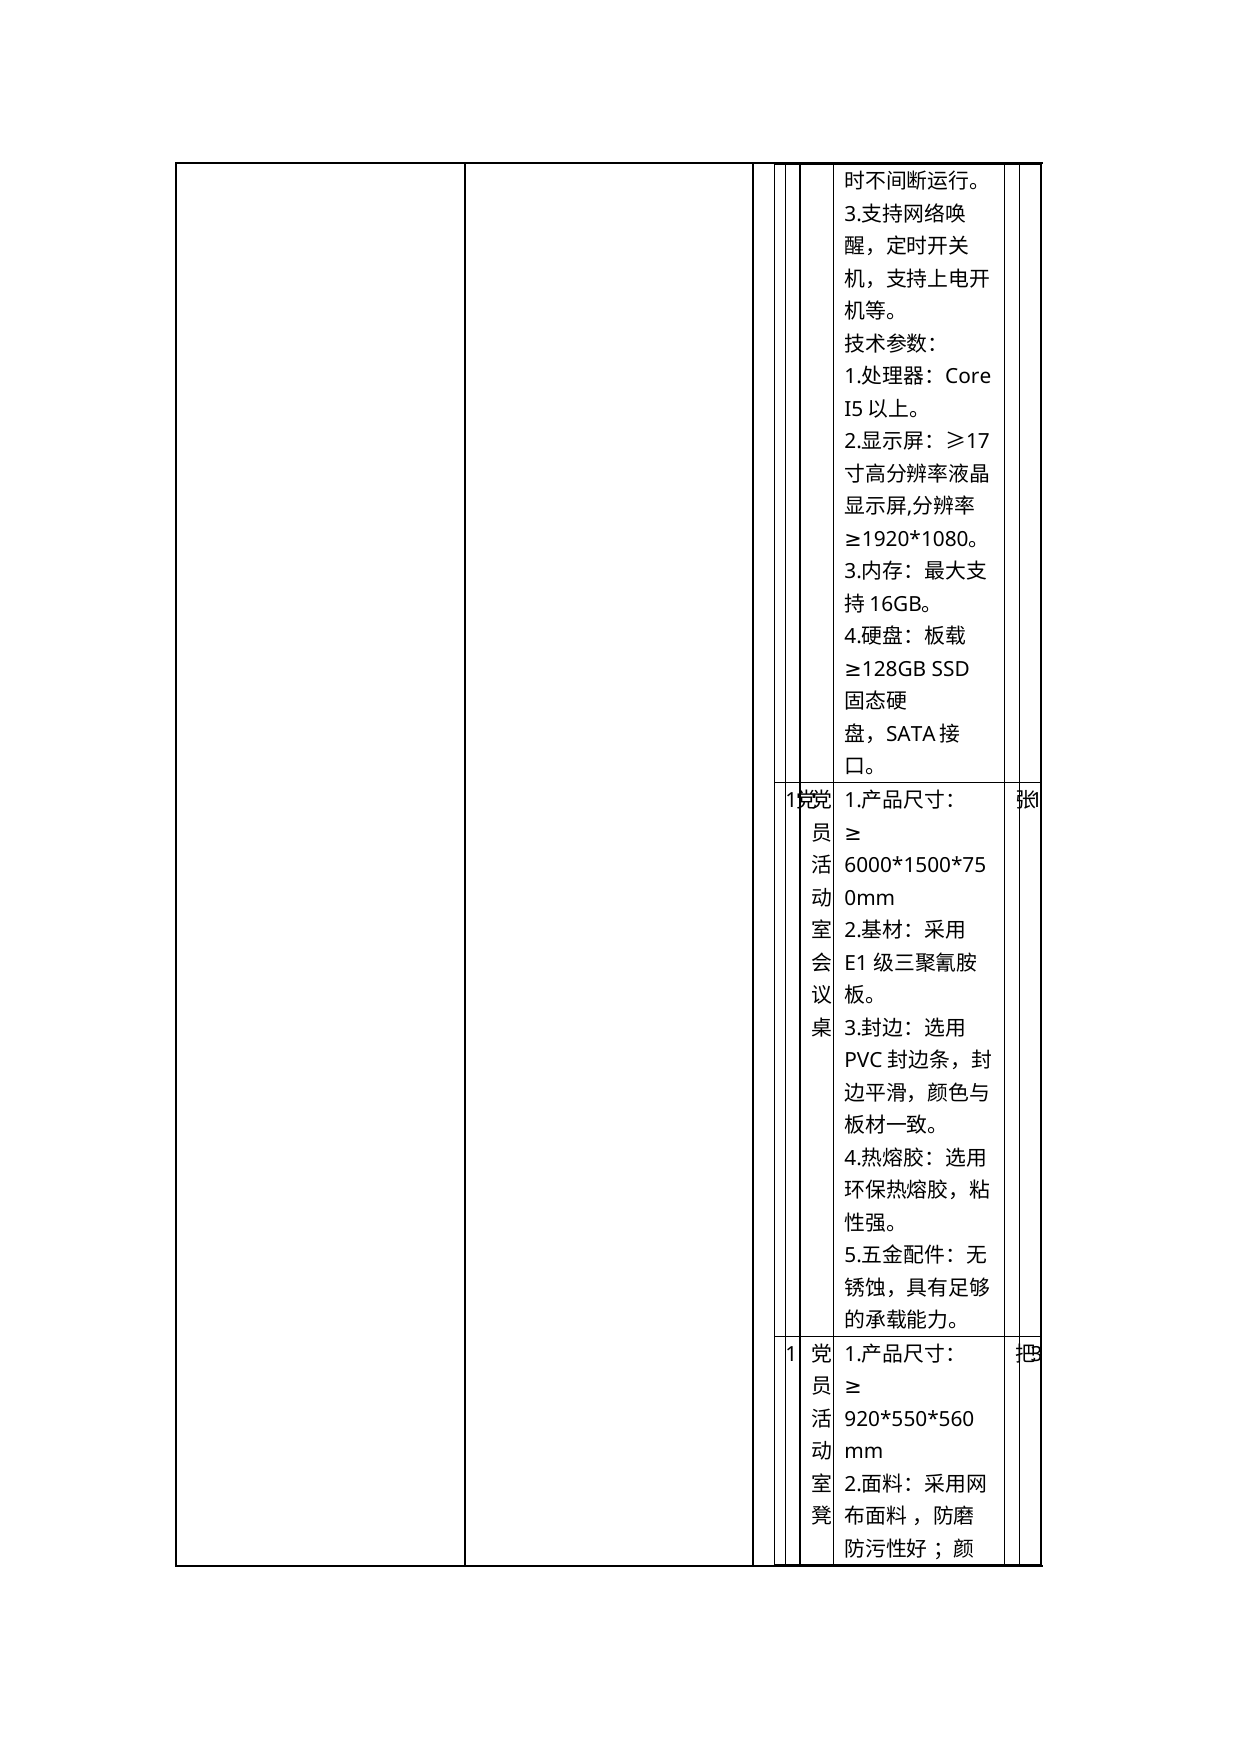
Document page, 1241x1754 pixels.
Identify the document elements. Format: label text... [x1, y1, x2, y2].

table_cell [1005, 165, 1019, 782]
table_cell [801, 783, 833, 1336]
table_cell [1020, 1337, 1040, 1353]
table_cell [786, 165, 799, 782]
table_cell [801, 1337, 833, 1564]
table_cell [786, 1337, 799, 1564]
table_cell [1020, 783, 1040, 1336]
table_cell [801, 165, 833, 782]
table_cell [786, 783, 799, 1336]
table_cell [775, 783, 785, 1336]
table_cell [466, 164, 752, 1565]
table_cell [775, 1337, 785, 1564]
table_cell [1020, 1354, 1040, 1564]
table_cell [754, 164, 774, 1565]
table_cell [1005, 783, 1019, 1336]
table_cell 1 [177, 164, 464, 1565]
table_cell [1005, 1337, 1019, 1564]
table_cell [1020, 165, 1040, 782]
table_cell [775, 165, 785, 782]
